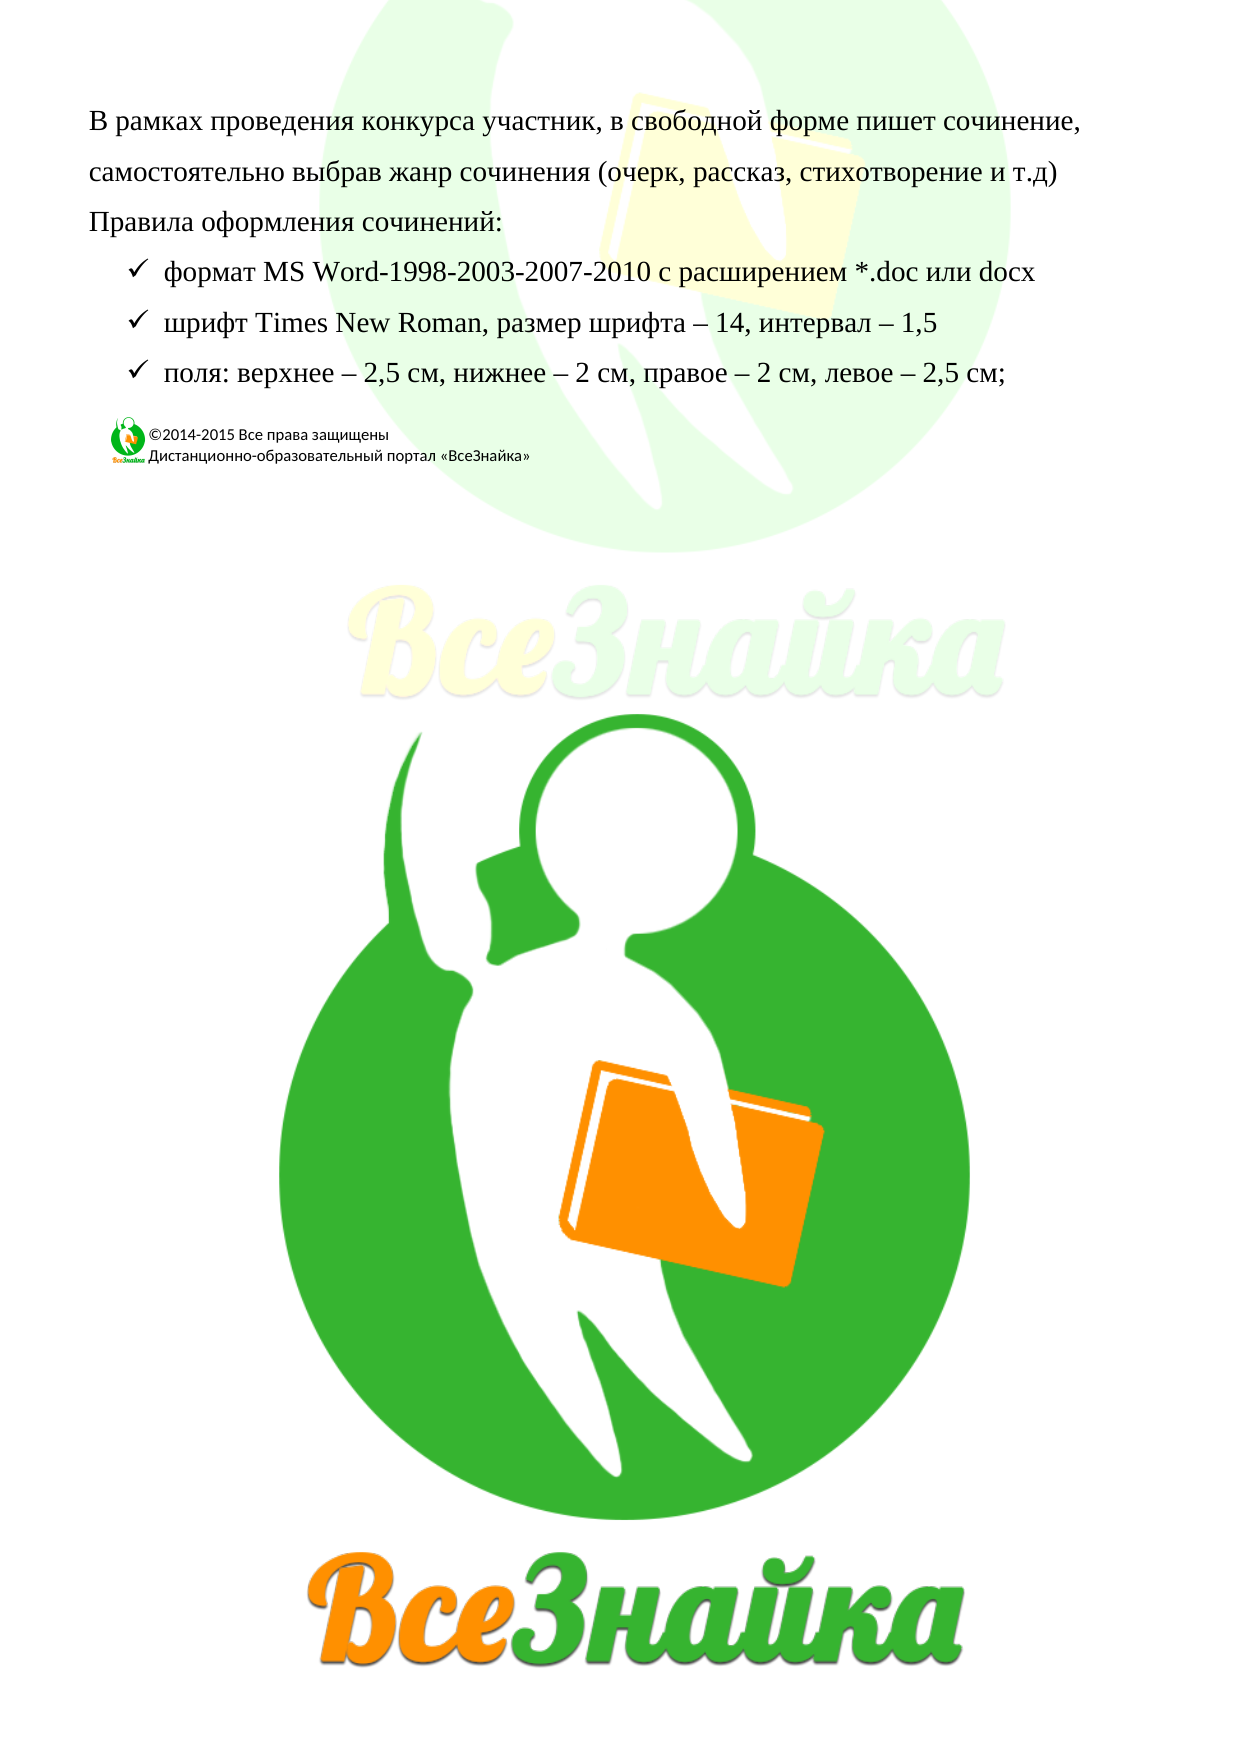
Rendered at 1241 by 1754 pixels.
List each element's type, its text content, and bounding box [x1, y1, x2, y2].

text В рамках проведения конкурса участник, в свободной форме пишет сочинение, самостоятельно выбрав жанр сочинения (очерк, рассказ, стихотворение и т.д) Правила оформления сочинений: [88, 103, 1152, 237]
list формат MS Word-1998-2003-2007-2010 с расширением *.doc или docx [126, 254, 1152, 288]
list шрифт Times New Roman, размер шрифта – 14, интервал – 1,5 [126, 305, 1152, 338]
picture [177, 465, 1071, 1681]
list поля: верхнее – 2,5 см, нижнее – 2 см, правое – 2 см, левое – 2,5 см; [126, 355, 1152, 389]
picture [106, 405, 149, 478]
